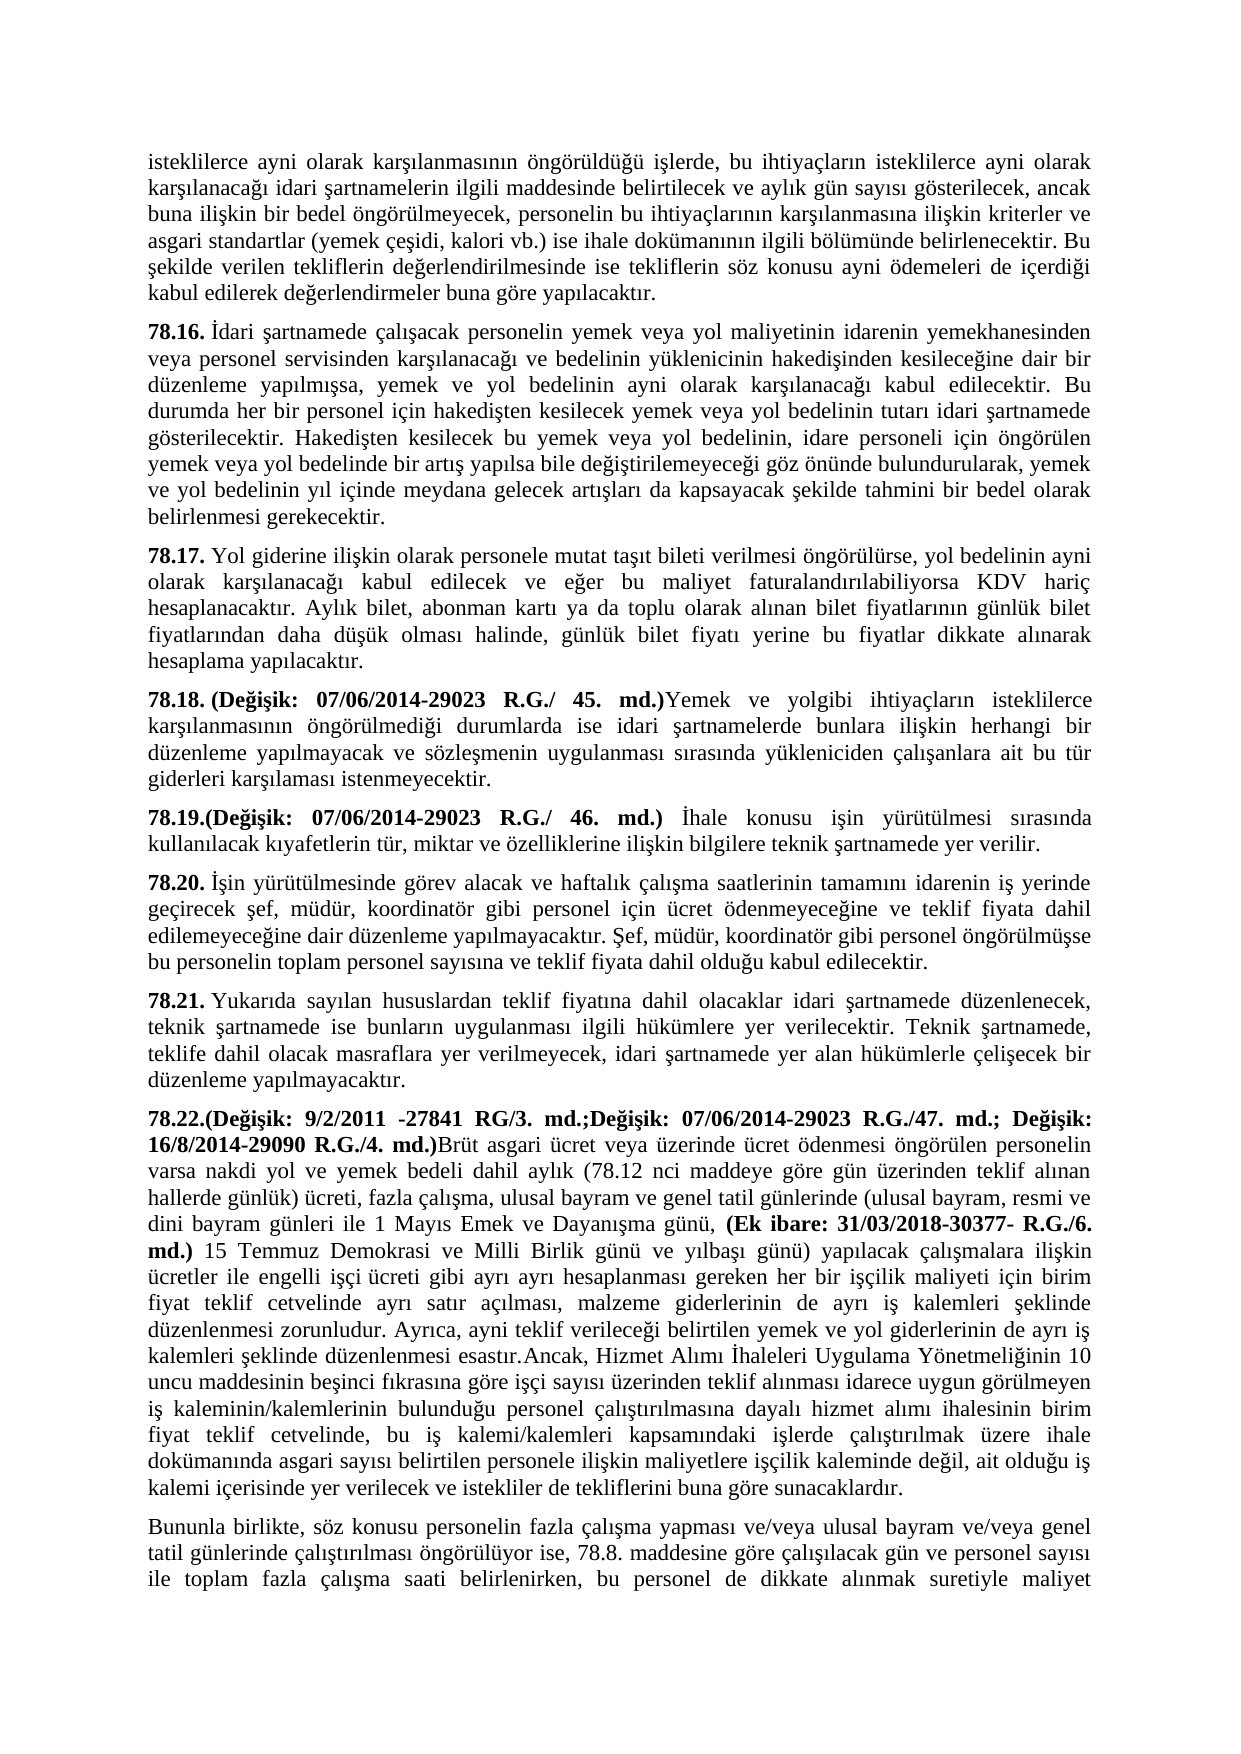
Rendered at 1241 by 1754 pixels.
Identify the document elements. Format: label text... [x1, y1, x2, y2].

text 78.21. Yukarıda sayılan hususlardan teklif fiyatına dahil olacaklar idari şartnamede düzenlenecek, teknik şartnamede ise bunların uygulanması ilgili hükümlere yer verilecektir. Teknik şartnamede, teklife dahil olacak masraflara yer verilmeyecek, idari şartnamede yer alan hükümlerle çelişecek bir düzenleme yapılmayacaktır. [148, 987, 1092, 1092]
text 78.16. İdari şartnamede çalışacak personelin yemek veya yol maliyetinin idarenin yemekhanesinden veya personel servisinden karşılanacağı ve bedelinin yüklenicinin hakedişinden kesileceğine dair bir düzenleme yapılmışsa, yemek ve yol bedelinin ayni olarak karşılanacağı kabul edilecektir. Bu durumda her bir personel için hakedişten kesilecek yemek veya yol bedelinin tutarı idari şartnamede gösterilecektir. Hakedişten kesilecek bu yemek veya yol bedelinin, idare personeli için öngörülen yemek veya yol bedelinde bir artış yapılsa bile değiştirilemeyeceği göz önünde bulundurularak, yemek ve yol bedelinin yıl içinde meydana gelecek artışları da kapsayacak şekilde tahmini bir bedel olarak belirlenmesi gerekecektir. [148, 318, 1092, 529]
text 78.19.(Değişik: 07/06/2014-29023 R.G./ 46. md.) İhale konusu işin yürütülmesi sırasında kullanılacak kıyafetlerin tür, miktar ve özelliklerine ilişkin bilgilere teknik şartnamede yer verilir. [148, 804, 1092, 857]
text 78.20. İşin yürütülmesinde görev alacak ve haftalık çalışma saatlerinin tamamını idarenin iş yerinde geçirecek şef, müdür, koordinatör gibi personel için ücret ödenmeyeceğine ve teklif fiyata dahil edilemeyeceğine dair düzenleme yapılmayacaktır. Şef, müdür, koordinatör gibi personel öngörülmüşse bu personelin toplam personel sayısına ve teklif fiyata dahil olduğu kabul edilecektir. [148, 869, 1092, 974]
list 78.18. (Değişik: 07/06/2014-29023 R.G./ 45. md.)Yemek ve yolgibi ihtiyaçların isteklilerce karşılanmasının öngörülmediği durumlarda ise idari şartnamelerde bunlara ilişkin herhangi bir düzenleme yapılmayacak ve sözleşmenin uygulanması sırasında yükleniciden çalışanlara ait bu tür giderleri karşılaması istenmeyecektir. [148, 686, 1092, 791]
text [148, 148, 1092, 306]
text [148, 1513, 1092, 1592]
text 78.17. Yol giderine ilişkin olarak personele mutat taşıt bileti verilmesi öngörülürse, yol bedelinin ayni olarak karşılanacağı kabul edilecek ve eğer bu maliyet faturalandırılabiliyorsa KDV hariç hesaplanacaktır. Aylık bilet, abonman kartı ya da toplu olarak alınan bilet fiyatlarının günlük bilet fiyatlarından daha düşük olması halinde, günlük bilet fiyatı yerine bu fiyatlar dikkate alınarak hesaplama yapılacaktır. [148, 542, 1092, 673]
text 78.22.(Değişik: 9/2/2011 -27841 RG/3. md.;Değişik: 07/06/2014-29023 R.G./47. md.; Değişik: 16/8/2014-29090 R.G./4. md.)Brüt asgari ücret veya üzerinde ücret ödenmesi öngörülen personelin varsa nakdi yol ve yemek bedeli dahil aylık (78.12 nci maddeye göre gün üzerinden teklif alınan hallerde günlük) ücreti, fazla çalışma, ulusal bayram ve genel tatil günlerinde (ulusal bayram, resmi ve dini bayram günleri ile 1 Mayıs Emek ve Dayanışma günü, (Ek ibare: 31/03/2018-30377- R.G./6. md.) 15 Temmuz Demokrasi ve Milli Birlik günü ve yılbaşı günü) yapılacak çalışmalara ilişkin ücretler ile engelli işçi ücreti gibi ayrı ayrı hesaplanması gereken her bir işçilik maliyeti için birim fiyat teklif cetvelinde ayrı satır açılması, malzeme giderlerinin de ayrı iş kalemleri şeklinde düzenlenmesi zorunludur. Ayrıca, ayni teklif verileceği belirtilen yemek ve yol giderlerinin de ayrı iş kalemleri şeklinde düzenlenmesi esastır.Ancak, Hizmet Alımı İhaleleri Uygulama Yönetmeliğinin 10 uncu maddesinin beşinci fıkrasına göre işçi sayısı üzerinden teklif alınması idarece uygun görülmeyen iş kaleminin/kalemlerinin bulunduğu personel çalıştırılmasına dayalı hizmet alımı ihalesinin birim fiyat teklif cetvelinde, bu iş kalemi/kalemleri kapsamındaki işlerde çalıştırılmak üzere ihale dokümanında asgari sayısı belirtilen personele ilişkin maliyetlere işçilik kaleminde değil, ait olduğu iş kalemi içerisinde yer verilecek ve istekliler de tekliflerini buna göre sunacaklardır. [148, 1105, 1092, 1500]
